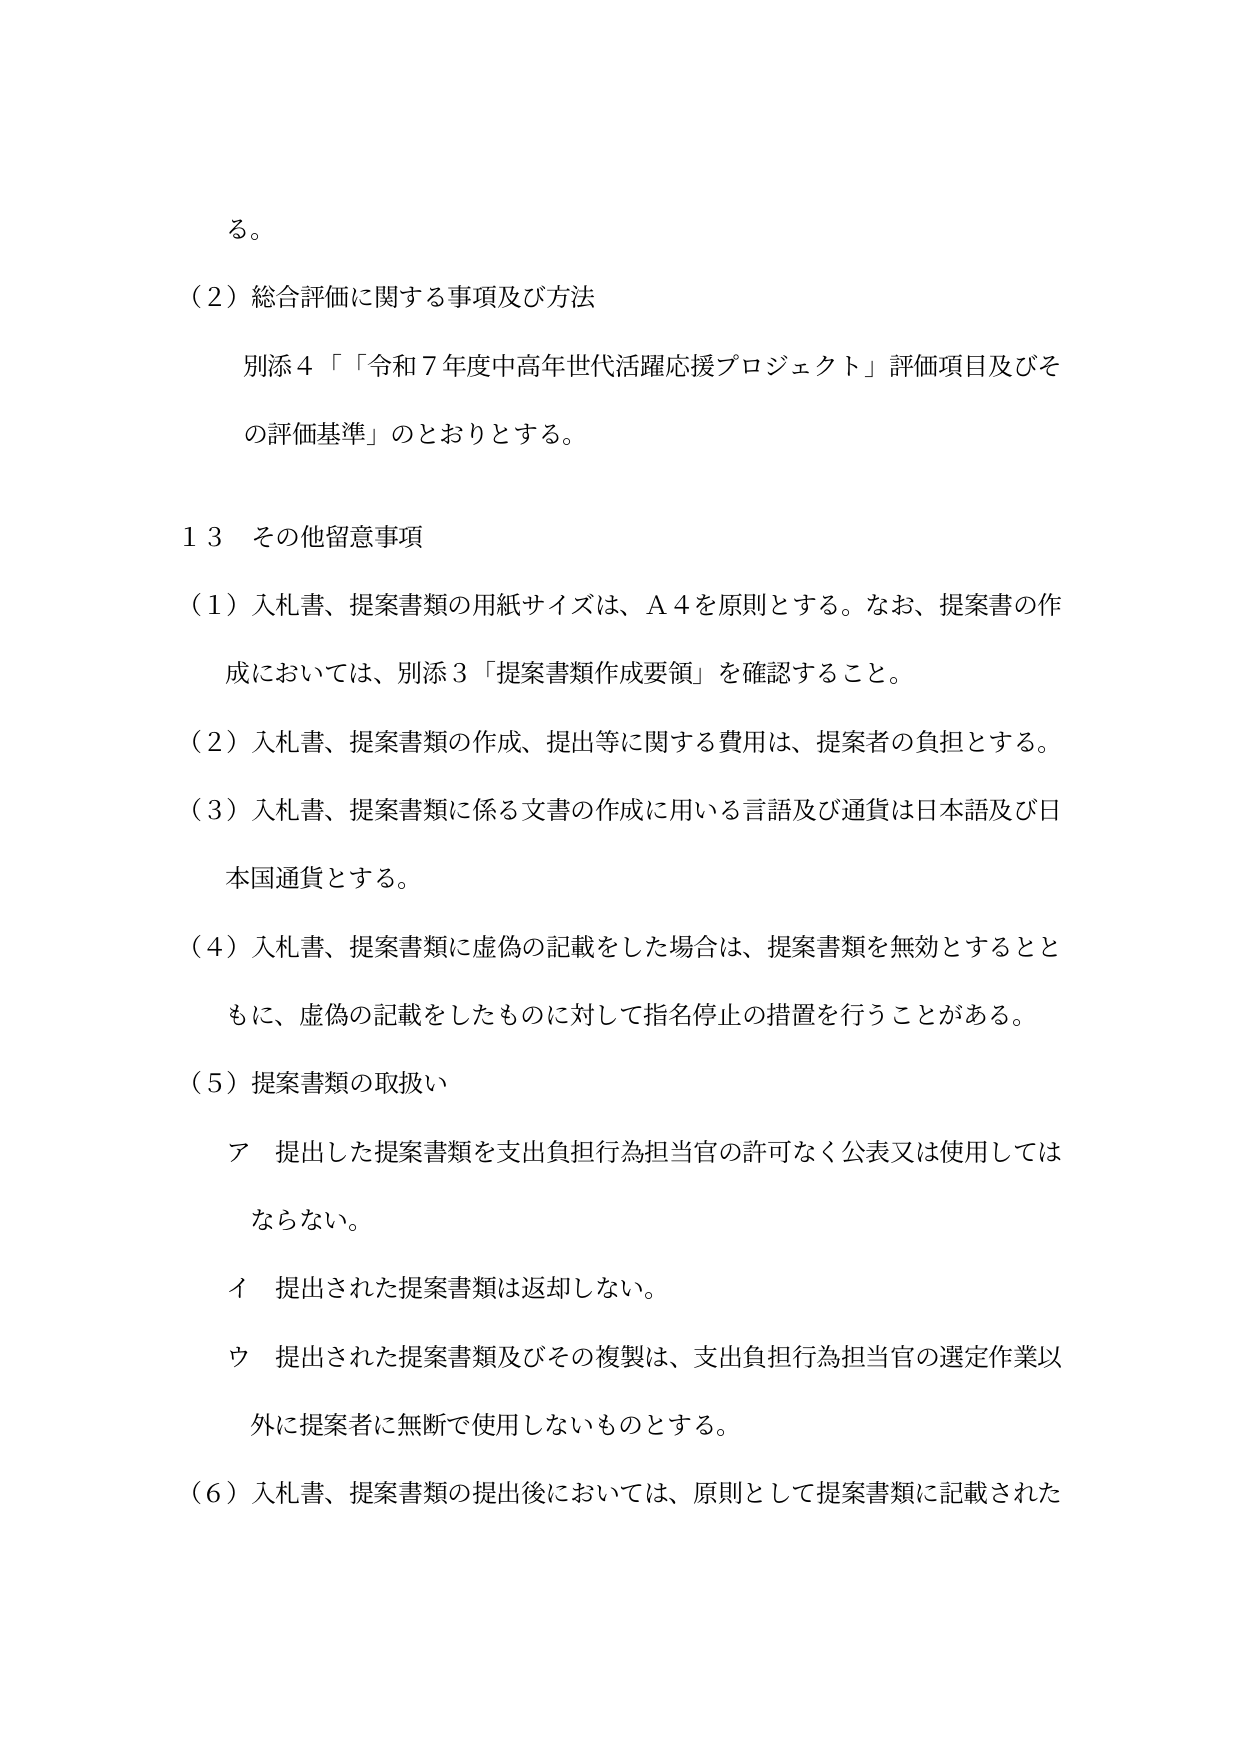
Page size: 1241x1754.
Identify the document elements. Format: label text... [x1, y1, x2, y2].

text （３）入札書、提案書類に係る文書の作成に用いる言語及び通貨は日本語及び日本国通貨とする。 [177, 774, 1063, 911]
text ウ 提出された提案書類及びその複製は、支出負担行為担当官の選定作業以外に提案者に無断で使用しないものとする。 [177, 1321, 1063, 1458]
text （１）入札書、提案書類の用紙サイズは、Ａ４を原則とする。なお、提案書の作成においては、別添３「提案書類作成要領」を確認すること。 [177, 569, 1063, 706]
text る。 [177, 194, 1063, 262]
text １３ その他留意事項 [177, 501, 1063, 569]
text ア 提出した提案書類を支出負担行為担当官の許可なく公表又は使用してはならない。 [177, 1116, 1063, 1253]
text （２）総合評価に関する事項及び方法 [177, 262, 1063, 330]
text （２）入札書、提案書類の作成、提出等に関する費用は、提案者の負担とする。 [177, 706, 1063, 774]
text イ 提出された提案書類は返却しない。 [177, 1253, 1063, 1321]
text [177, 1458, 1063, 1526]
text （５）提案書類の取扱い [177, 1048, 1063, 1116]
text （４）入札書、提案書類に虚偽の記載をした場合は、提案書類を無効とするとともに、虚偽の記載をしたものに対して指名停止の措置を行うことがある。 [177, 911, 1063, 1048]
text 別添４「「令和７年度中高年世代活躍応援プロジェクト」評価項目及びその評価基準」のとおりとする。 [243, 330, 1063, 467]
